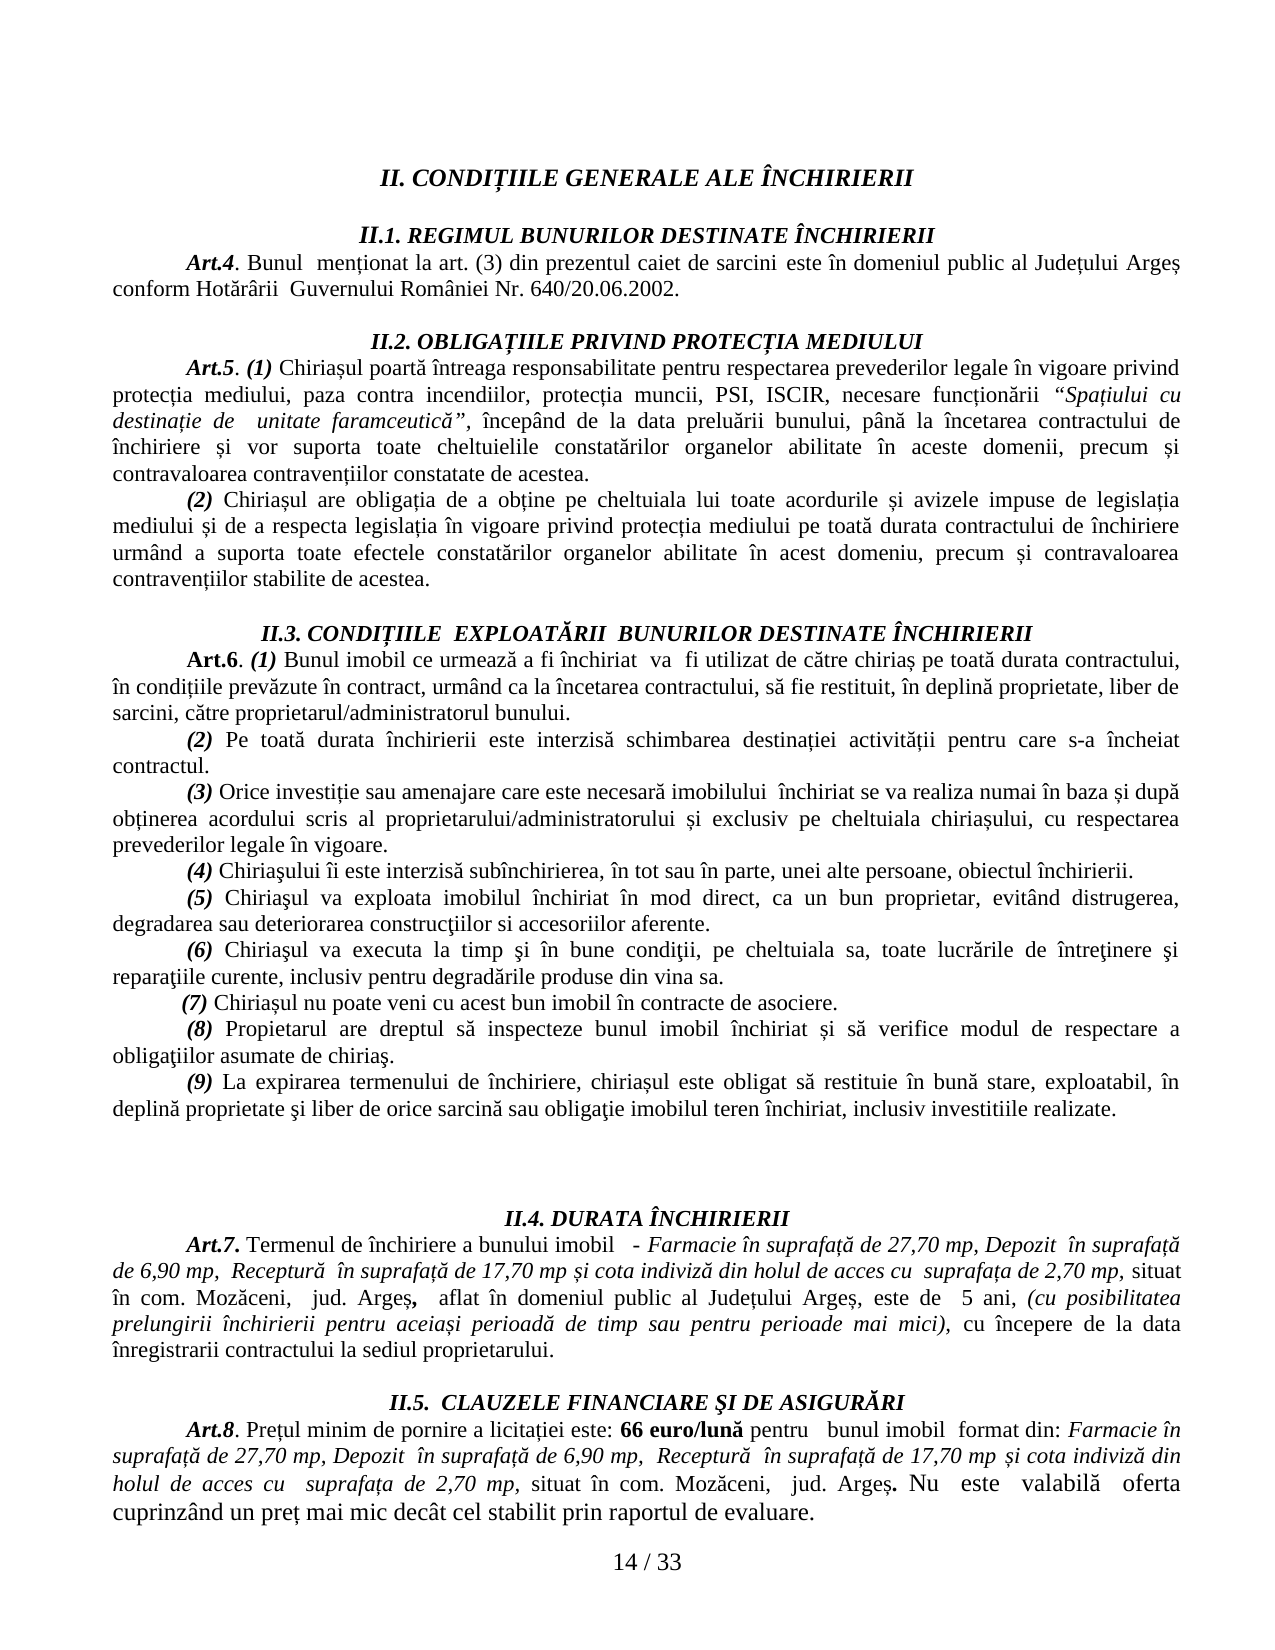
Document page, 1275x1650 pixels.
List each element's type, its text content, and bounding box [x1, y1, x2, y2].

text (5) Chiriaşul va exploata imobilul închiriat în mod direct, ca un bun proprietar, evitând distrugerea, degradarea sau deteriorarea construcţiilor si accesoriilor aferente. [112, 884, 1181, 936]
text (8) Propietarul are dreptul să inspecteze bunul imobil închiriat și să verifice modul de respectare a obligaţiilor asumate de chiriaş. [112, 1016, 1181, 1068]
text (4) Chiriaşului îi este interzisă subînchirierea, în tot sau în parte, unei alte persoane, obiectul închirierii. [112, 857, 1181, 884]
text Art.4. Bunul menționat la art. (3) din prezentul caiet de sarcini este în domeniul public al Județului Argeș conform Hotărârii Guvernului României Nr. 640/20.06.2002. [112, 249, 1181, 302]
text (7) Chiriașul nu poate veni cu acest bun imobil în contracte de asociere. [112, 989, 1181, 1016]
text II. CONDIȚIILE GENERALE ALE ÎNCHIRIERII [112, 163, 1181, 191]
text II.3. CONDIȚIILE EXPLOATĂRII BUNURILOR DESTINATE ÎNCHIRIERII [112, 620, 1181, 647]
text (6) Chiriaşul va executa la timp şi în bune condiţii, pe cheltuiala sa, toate lucrările de întreţinere şi reparaţiile curente, inclusiv pentru degradările produse din vina sa. [112, 936, 1181, 989]
text Art.8. Prețul minim de pornire a licitației este: 66 euro/lună pentru bunul imobil format din: Farmacie în suprafață de 27,70 mp, Depozit în suprafață de 6,90 mp, Receptură în suprafață de 17,70 mp și cota indiviză din holul de acces cu suprafața de 2,70 mp, situat în com. Mozăceni, jud. Argeș. Nu este valabilă oferta cuprinzând un preț mai mic decât cel stabilit prin raportul de evaluare. [112, 1416, 1181, 1526]
text Art.5. (1) Chiriașul poartă întreaga responsabilitate pentru respectarea prevederilor legale în vigoare privind protecția mediului, paza contra incendiilor, protecția muncii, PSI, ISCIR, necesare funcționării “Spațiului cu destinație de unitate faramceutică”, începând de la data preluării bunului, până la încetarea contractului de închiriere și vor suporta toate cheltuielile constatărilor organelor abilitate în aceste domenii, precum și contravaloarea contravențiilor constatate de acestea. [112, 354, 1181, 486]
text II.5. CLAUZELE FINANCIARE ŞI DE ASIGURĂRI [112, 1389, 1181, 1416]
text II.1. REGIMUL BUNURILOR DESTINATE ÎNCHIRIERII [112, 220, 1181, 249]
text Art.7. Termenul de închiriere a bunului imobil - Farmacie în suprafață de 27,70 mp, Depozit în suprafață de 6,90 mp, Receptură în suprafață de 17,70 mp și cota indiviză din holul de acces cu suprafața de 2,70 mp, situat în com. Mozăceni, jud. Argeș, aflat în domeniul public al Județului Argeș, este de 5 ani, (cu posibilitatea prelungirii închirierii pentru aceiași perioadă de timp sau pentru perioade mai mici), cu începere de la data înregistrarii contractului la sediul proprietarului. [112, 1231, 1181, 1363]
text (2) Pe toată durata închirierii este interzisă schimbarea destinației activității pentru care s-a încheiat contractul. [112, 726, 1181, 778]
text (2) Chiriașul are obligația de a obține pe cheltuiala lui toate acordurile și avizele impuse de legislația mediului și de a respecta legislația în vigoare privind protecția mediului pe toată durata contractului de închiriere urmând a suporta toate efectele constatărilor organelor abilitate în acest domeniu, precum și contravaloarea contravențiilor stabilite de acestea. [112, 486, 1181, 591]
text (3) Orice investiție sau amenajare care este necesară imobilului închiriat se va realiza numai în baza și după obținerea acordului scris al proprietarului/administratorului și exclusiv pe cheltuiala chiriașului, cu respectarea prevederilor legale în vigoare. [112, 778, 1181, 857]
text Art.6. (1) Bunul imobil ce urmează a fi închiriat va fi utilizat de către chiriaș pe toată durata contractului, în condițiile prevăzute în contract, urmând ca la încetarea contractului, să fie restituit, în deplină proprietate, liber de sarcini, către proprietarul/administratorul bunului. [112, 647, 1181, 726]
text II.2. OBLIGAȚIILE PRIVIND PROTECȚIA MEDIULUI [112, 328, 1181, 354]
text II.4. DURATA ÎNCHIRIERII [112, 1205, 1181, 1231]
text (9) La expirarea termenului de închiriere, chiriașul este obligat să restituie în bună stare, exploatabil, în deplină proprietate şi liber de orice sarcină sau obligaţie imobilul teren închiriat, inclusiv investitiile realizate. [112, 1068, 1181, 1121]
